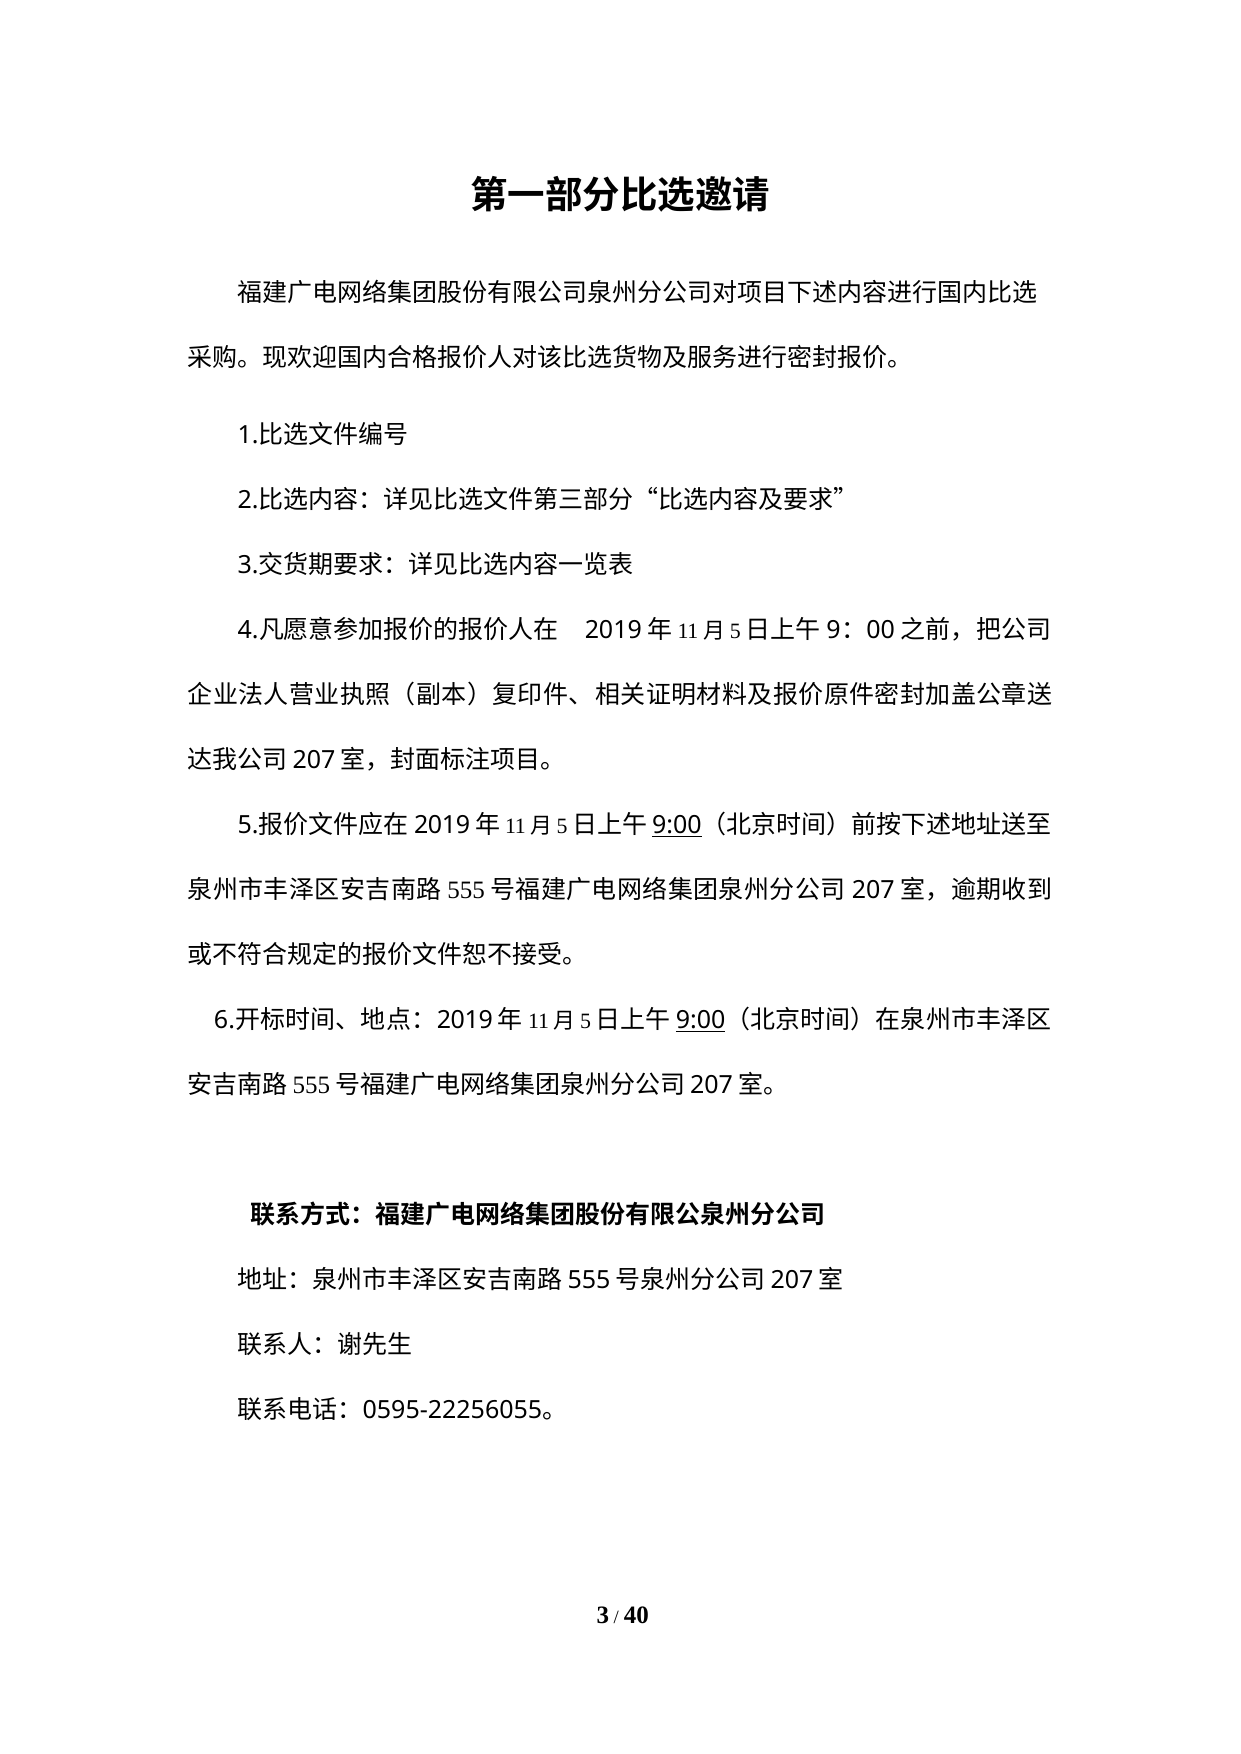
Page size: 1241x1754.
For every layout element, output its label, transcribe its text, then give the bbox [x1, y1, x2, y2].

text 1.比选文件编号 [187, 400, 1053, 465]
text 地址：泉州市丰泽区安吉南路555号泉州分公司207室 [187, 1245, 1053, 1310]
text 第一部分比选邀请 [187, 160, 1053, 225]
text 5.报价文件应在2019年11月5日上午9:00（北京时间）前按下述地址送至泉州市丰泽区安吉南路555号福建广电网络集团泉州分公司207室，逾期收到或不符合规定的报价文件恕不接受。 [187, 790, 1053, 985]
text 联系电话：0595-22256055。 [187, 1375, 1053, 1440]
text 联系人：谢先生 [187, 1310, 1053, 1375]
text 福建广电网络集团股份有限公司泉州分公司对项目下述内容进行国内比选采购。现欢迎国内合格报价人对该比选货物及服务进行密封报价。 [187, 258, 1053, 388]
text 4.凡愿意参加报价的报价人在 2019年11月5日上午9：00之前，把公司企业法人营业执照（副本）复印件、相关证明材料及报价原件密封加盖公章送达我公司207室，封面标注项目。 [187, 595, 1053, 790]
text 2.比选内容：详见比选文件第三部分“比选内容及要求” [187, 465, 1053, 530]
text 3.交货期要求：详见比选内容一览表 [187, 530, 1053, 595]
text 联系方式：福建广电网络集团股份有限公泉州分公司 [187, 1180, 1053, 1245]
text 6.开标时间、地点：2019年11月5日上午9:00（北京时间）在泉州市丰泽区安吉南路555号福建广电网络集团泉州分公司207室。 [187, 985, 1053, 1115]
